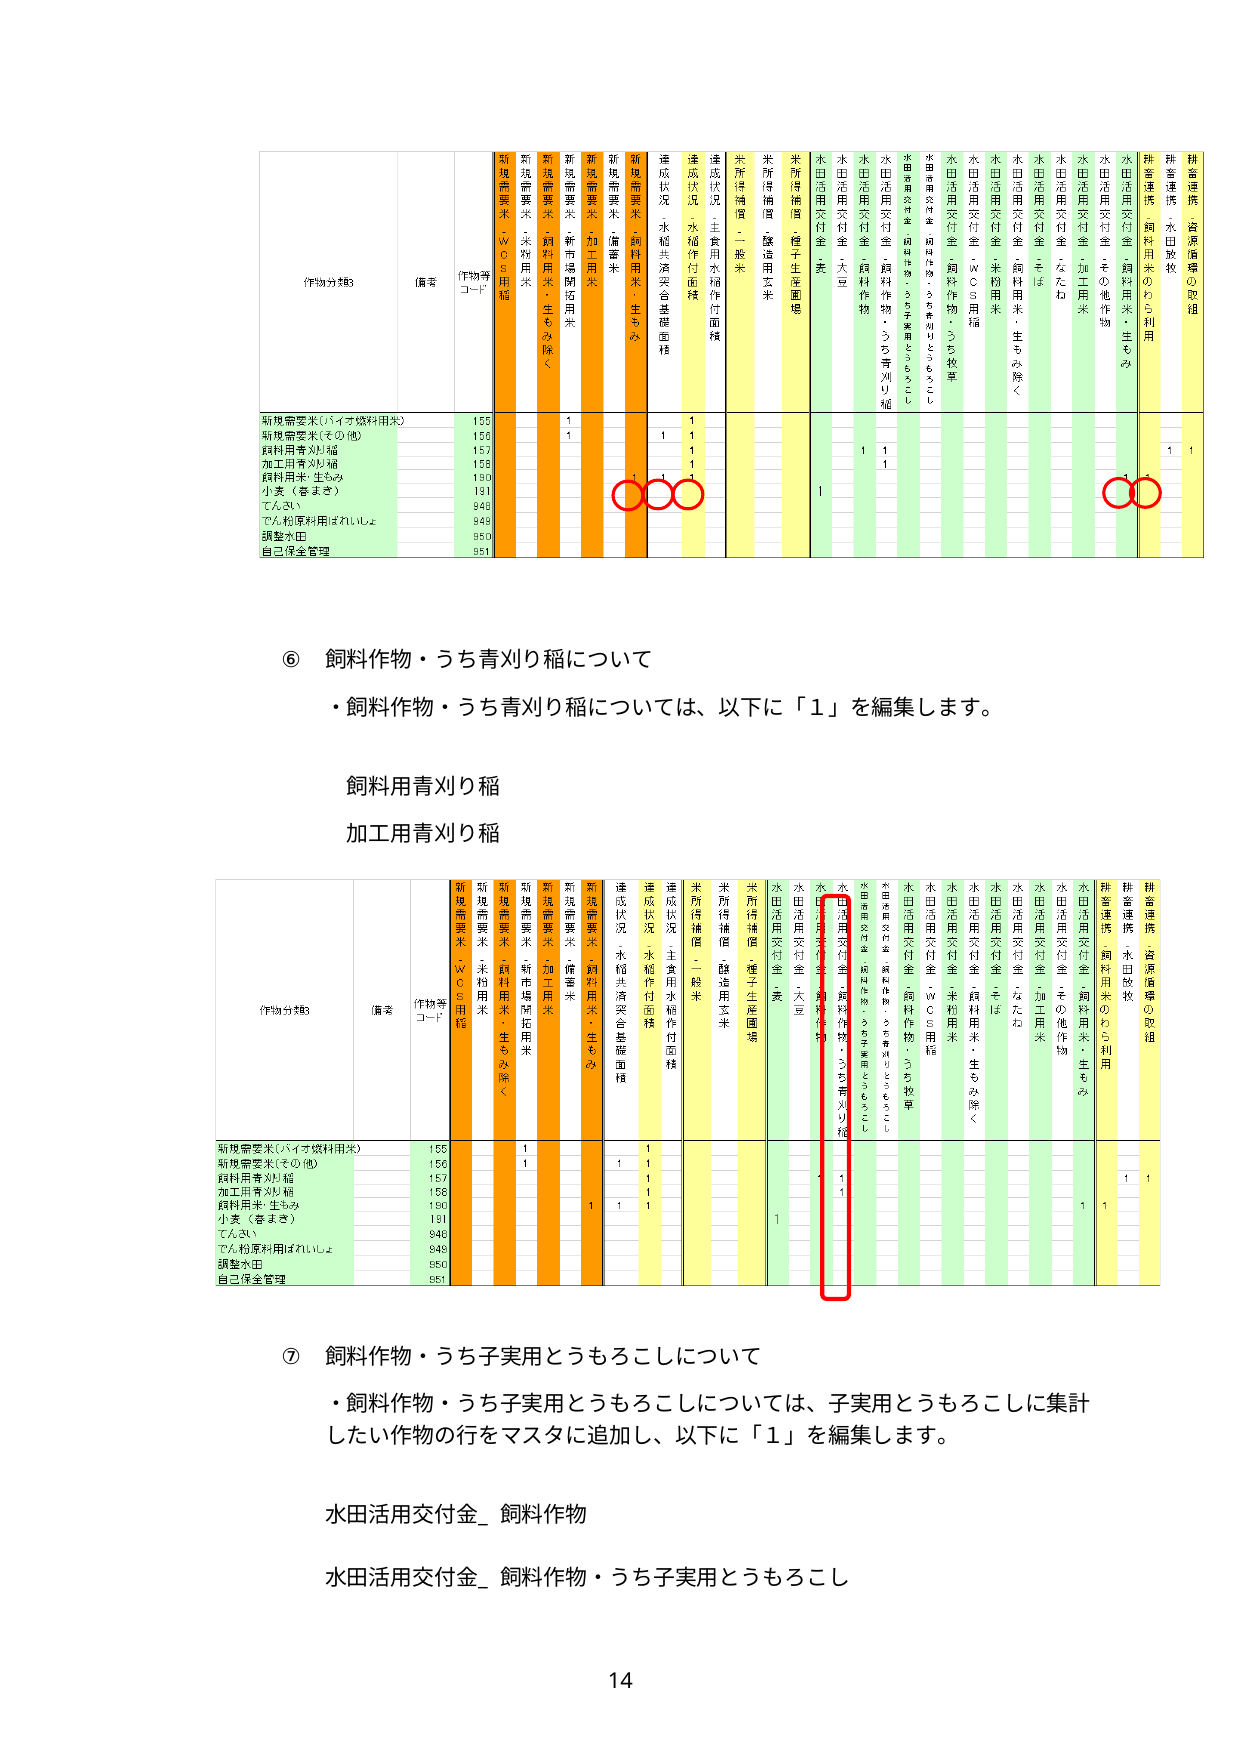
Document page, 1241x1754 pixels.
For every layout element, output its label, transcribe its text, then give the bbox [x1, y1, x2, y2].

list 水田活用交付金_飼料作物・うち子実用とうもろこし [312, 1544, 1090, 1608]
list 飼料作物・うち青刈り稲について [275, 626, 1090, 689]
list 水田活用交付金_飼料作物 [312, 1481, 1090, 1544]
list 飼料作物・うち子実用とうもろこしについて [275, 1323, 1090, 1386]
picture [215, 879, 1161, 1286]
picture [825, 899, 846, 1286]
picture [259, 151, 1204, 558]
list ・飼料作物・うち青刈り稲については、以下に「１」を編集します。 [312, 689, 1090, 721]
list ・飼料作物・うち子実用とうもろこしについては、子実用とうもろこしに集計したい作物の行をマスタに追加し、以下に「１」を編集します。 [312, 1386, 1090, 1449]
list 飼料用青刈り稲 [312, 753, 1090, 816]
list 加工用青刈り稲 [312, 816, 1090, 848]
